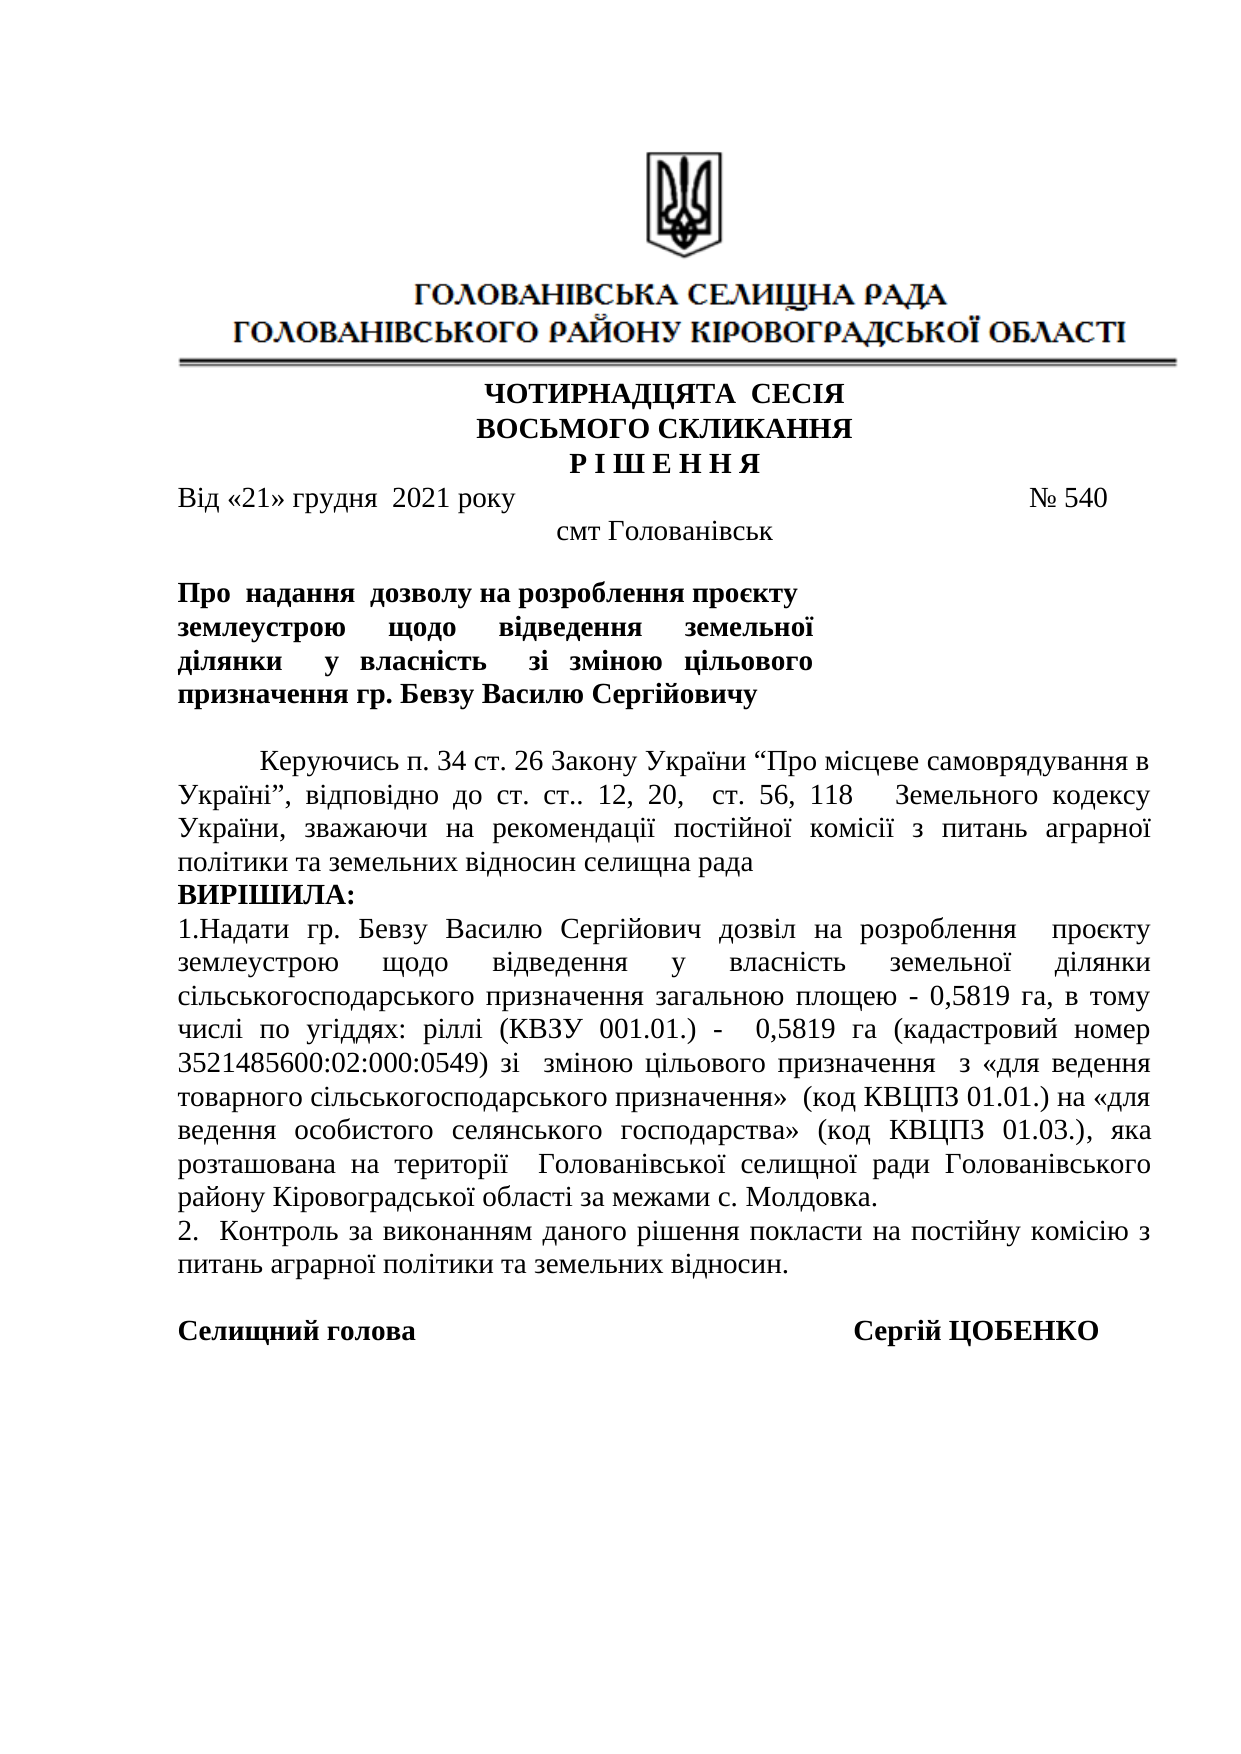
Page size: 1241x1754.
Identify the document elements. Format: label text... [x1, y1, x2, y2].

text Про надання дозволу на розроблення проєкту [177, 576, 828, 609]
text 2. Контроль за виконанням даного рішення покласти на постійну комісію з питань аграрної політики та земельних відносин. [177, 1213, 1152, 1280]
text землеустрою щодо відведення земельної ділянки у власність зі зміною цільового призначення гр. Бевзу Василю Сергійовичу [177, 609, 814, 710]
text смт Голованівськ [177, 513, 1152, 547]
text Від «21» грудня 2021 року № 540 [177, 480, 1152, 513]
text Р І Ш Е Н Н Я [177, 446, 1152, 480]
text ВИРІШИЛА: [177, 877, 1152, 911]
text Селищний голова Сергій ЦОБЕНКО [177, 1313, 1152, 1347]
table_header ЧОТИРНАДЦЯТА СЕСІЯ [177, 377, 1152, 411]
text Керуючись п. 34 ст. 26 Закону України “Про місцеве самоврядування в Україні”, відповідно до ст. ст.. 12, 20, ст. 56, 118 Земельного кодексу України, зважаючи на рекомендації постійної комісії з питань аграрної політики та земельних відносин селищна рада [177, 743, 1152, 877]
text 1.Надати гр. Бевзу Василю Сергійович дозвіл на розроблення проєкту землеустрою щодо відведення у власність земельної ділянки сільськогосподарського призначення загальною площею - 0,5819 га, в тому числі по угіддях: ріллі (КВЗУ 001.01.) - 0,5819 га (кадастровий номер 3521485600:02:000:0549) зі зміною цільового призначення з «для ведення товарного сільськогосподарського призначення» (код КВЦПЗ 01.01.) на «для ведення особистого селянського господарства» (код КВЦПЗ 01.03.), яка розташована на території Голованівської селищної ради Голованівського району Кіровоградської області за межами с. Молдовка. [177, 911, 1152, 1213]
picture [177, 151, 1179, 377]
table_cell ВОСЬМОГО СКЛИКАННЯ [177, 411, 1152, 446]
